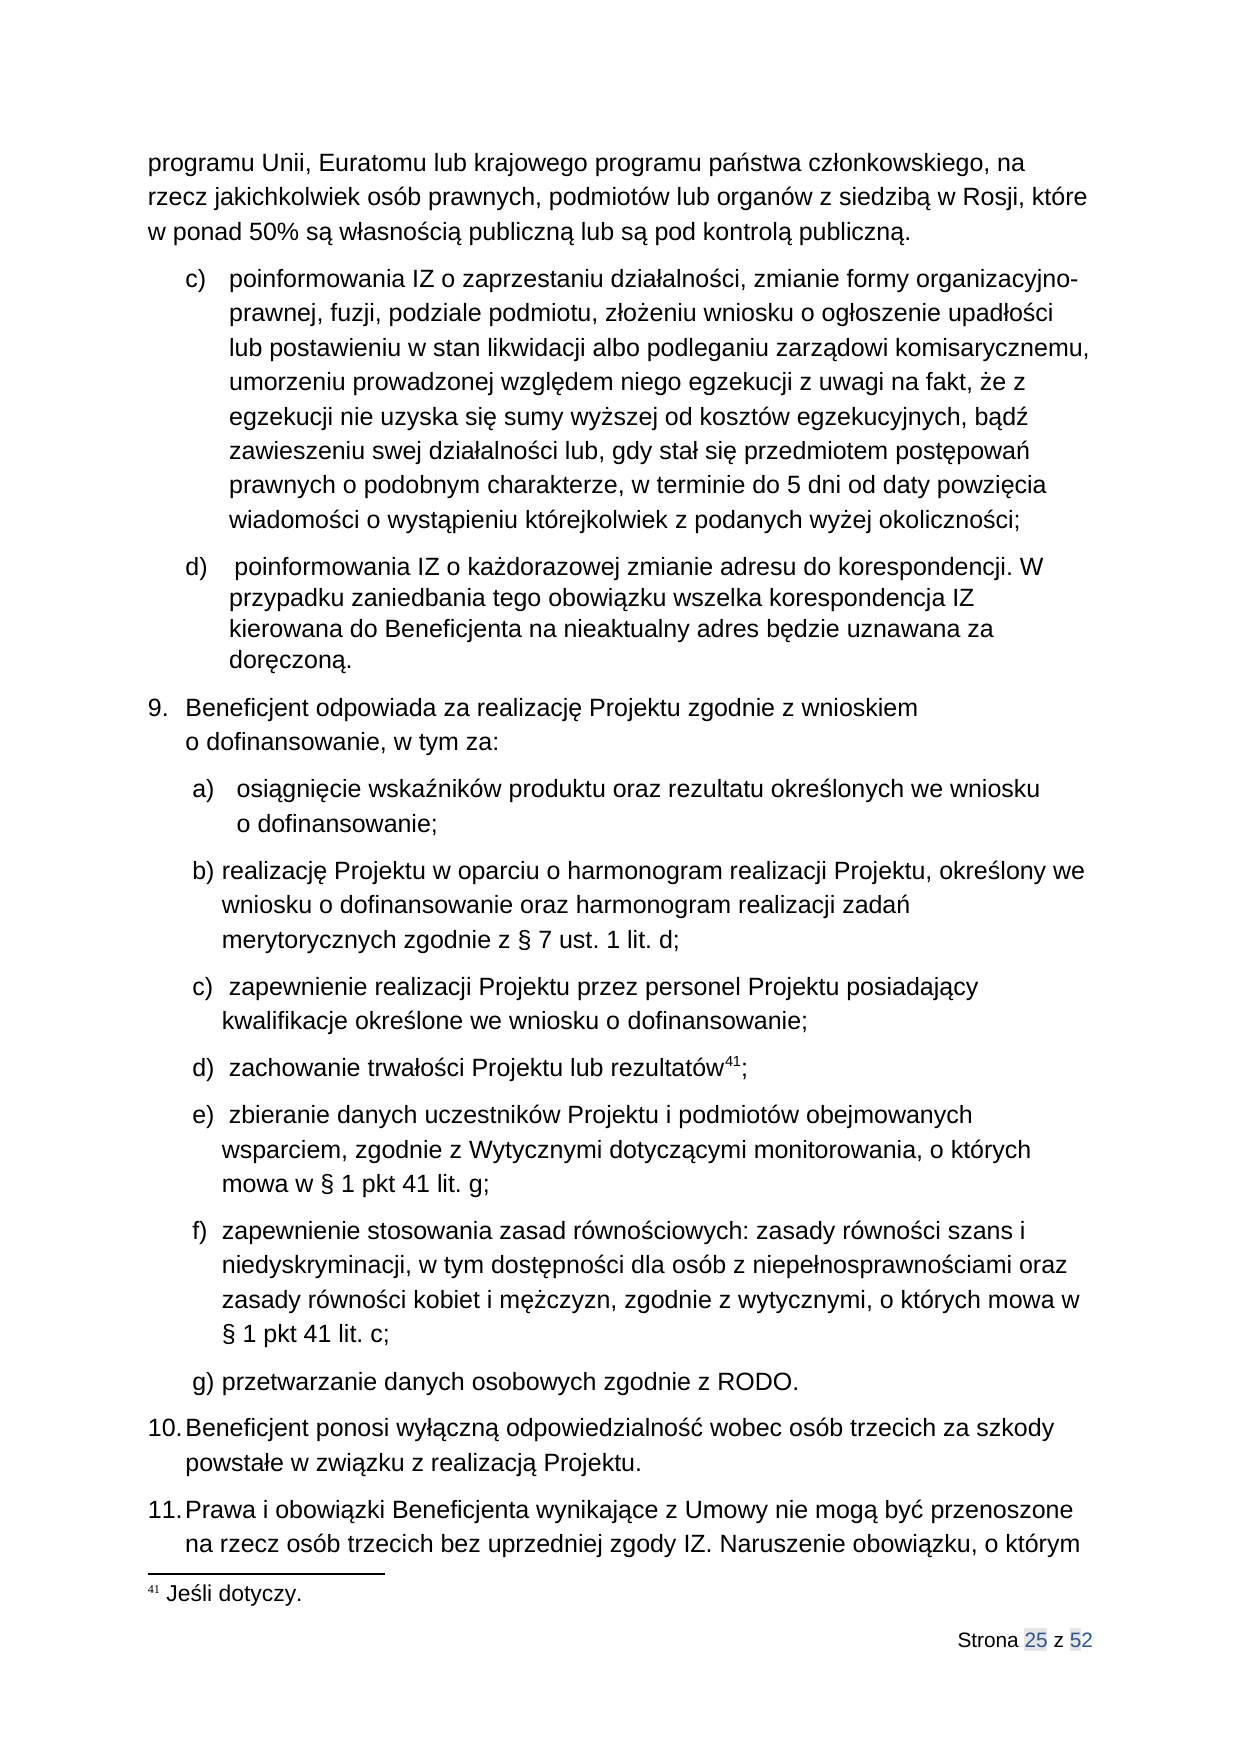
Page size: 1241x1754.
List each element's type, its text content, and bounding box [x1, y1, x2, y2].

list poinformowania IZ o każdorazowej zmianie adresu do korespondencji. W przypadku zaniedbania tego obowiązku wszelka korespondencja IZ kierowana do Beneficjenta na nieaktualny adres będzie uznawana za doręczoną. [185, 552, 1092, 674]
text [148, 148, 1092, 245]
list przetwarzanie danych osobowych zgodnie z RODO. [192, 1366, 1092, 1395]
list Beneficjent ponosi wyłączną odpowiedzialność wobec osób trzecich za szkody powstałe w związku z realizacją Projektu. [148, 1413, 1092, 1477]
list zapewnienie stosowania zasad równościowych: zasady równości szans i niedyskryminacji, w tym dostępności dla osób z niepełnosprawnościami oraz zasady równości kobiet i mężczyzn, zgodnie z wytycznymi, o których mowa w § 1 pkt 41 lit. c; [192, 1216, 1092, 1348]
list poinformowania IZ o zaprzestaniu działalności, zmianie formy organizacyjno-prawnej, fuzji, podziale podmiotu, złożeniu wniosku o ogłoszenie upadłości lub postawieniu w stan likwidacji albo podleganiu zarządowi komisarycznemu, umorzeniu prowadzonej względem niego egzekucji z uwagi na fakt, że z egzekucji nie uzyska się sumy wyższej od kosztów egzekucyjnych, bądź zawieszeniu swej działalności lub, gdy stał się przedmiotem postępowań prawnych o podobnym charakterze, w terminie do 5 dni od daty powzięcia wiadomości o wystąpieniu którejkolwiek z podanych wyżej okoliczności; [185, 264, 1092, 534]
list realizację Projektu w oparciu o harmonogram realizacji Projektu, określony we wniosku o dofinansowanie oraz harmonogram realizacji zadań merytorycznych zgodnie z § 7 ust. 1 lit. d; [192, 856, 1092, 953]
list zapewnienie realizacji Projektu przez personel Projektu posiadający kwalifikacje określone we wniosku o dofinansowanie; [192, 972, 1092, 1035]
list Beneficjent odpowiada za realizację Projektu zgodnie z wnioskiem o dofinansowanie, w tym za: [148, 693, 1092, 756]
list zachowanie trwałości Projektu lub rezultatów; [192, 1053, 1092, 1082]
list zbieranie danych uczestników Projektu i podmiotów obejmowanych wsparciem, zgodnie z Wytycznymi dotyczącymi monitorowania, o których mowa w § 1 pkt 41 lit. g; [192, 1100, 1092, 1198]
list osiągnięcie wskaźników produktu oraz rezultatu określonych we wniosku o dofinansowanie; [192, 774, 1092, 837]
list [148, 1495, 1092, 1558]
